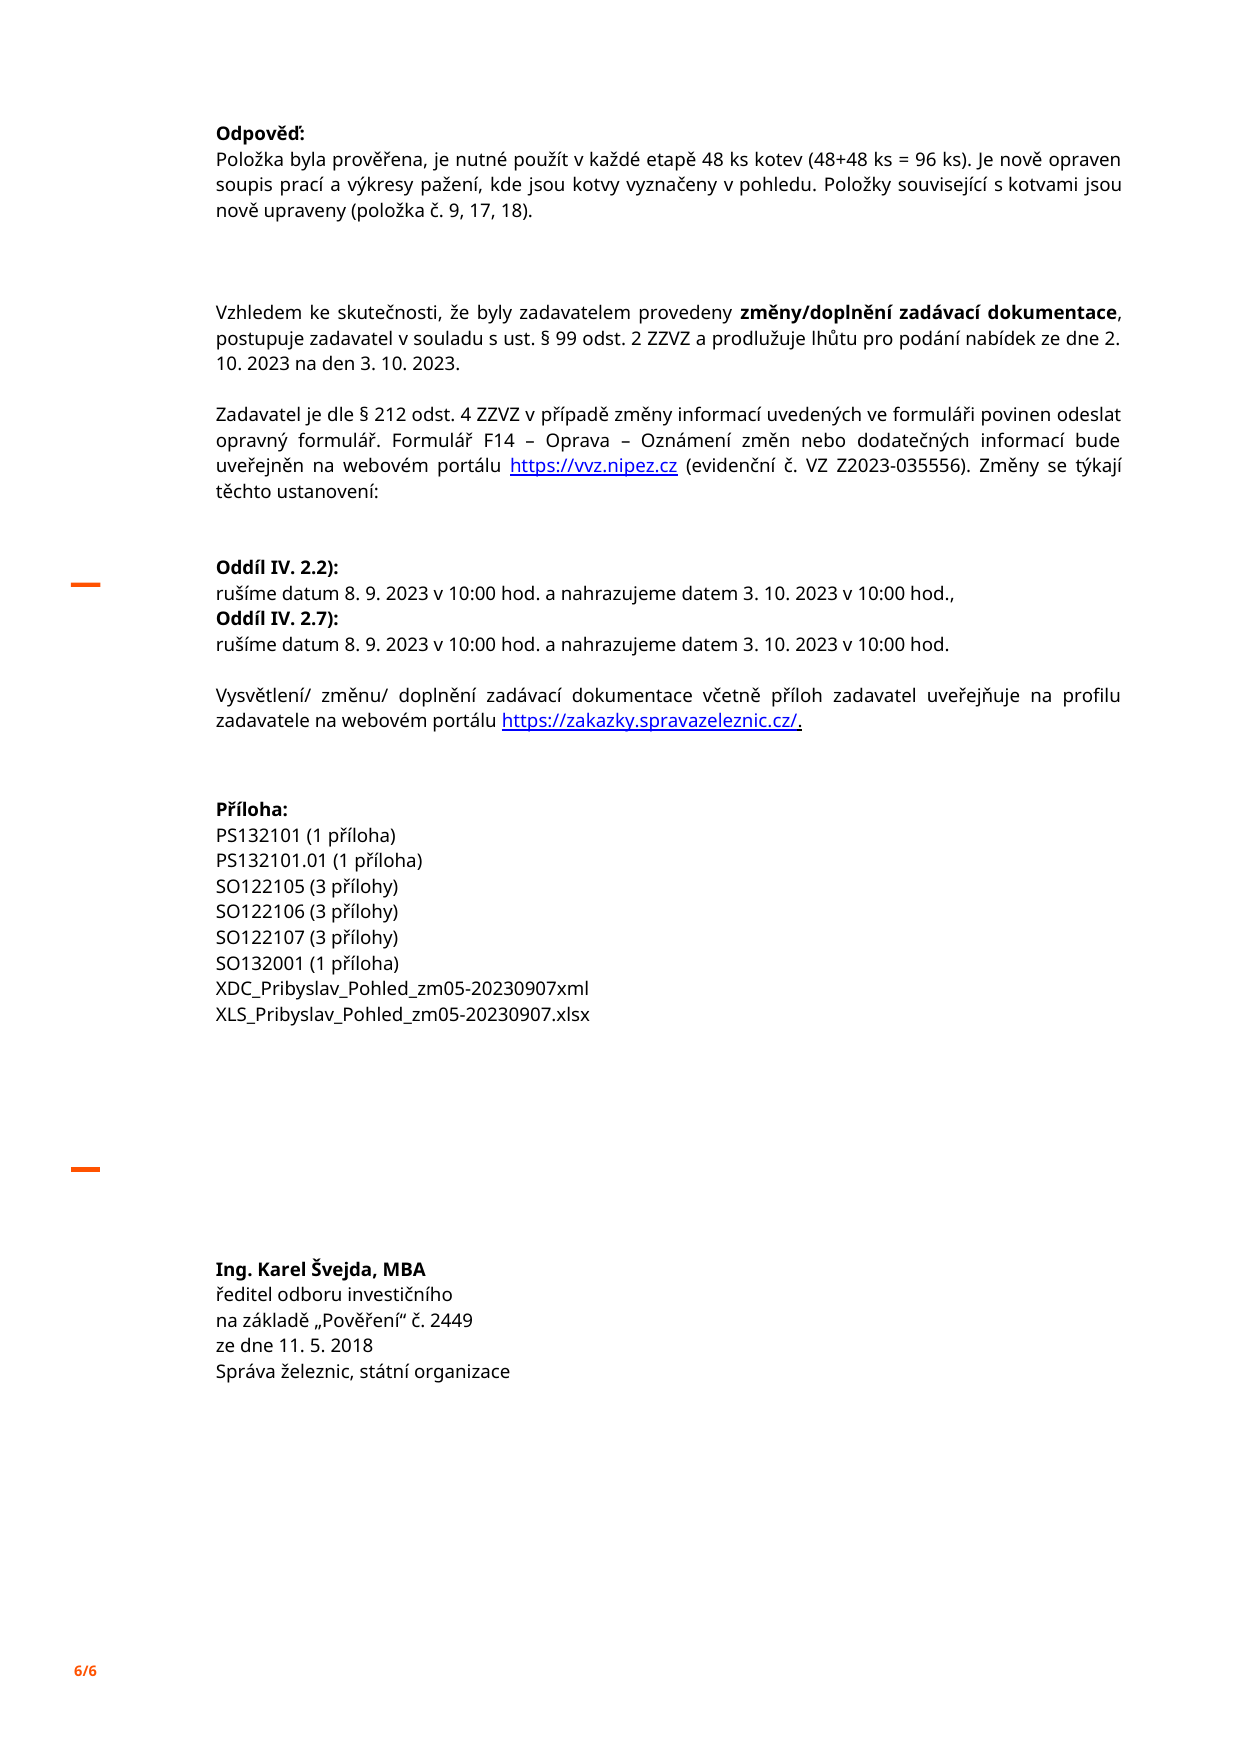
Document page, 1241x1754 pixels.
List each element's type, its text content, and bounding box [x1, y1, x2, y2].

text rušíme datum 8. 9. 2023 v 10:00 hod. a nahrazujeme datem 3. 10. 2023 v 10:00 hod. [216, 631, 1122, 657]
text Ing. Karel Švejda, MBA [216, 1256, 1122, 1282]
text Odpověď: [216, 121, 1122, 146]
text PS132101.01 (1 příloha) [216, 848, 1122, 873]
text Vysvětlení/ změnu/ doplnění zadávací dokumentace včetně příloh zadavatel uveřejňuje na profilu zadavatele na webovém portálu https://zakazky.spravazeleznic.cz/. [216, 682, 1122, 733]
text ze dne 11. 5. 2018 [216, 1333, 1122, 1358]
text rušíme datum 8. 9. 2023 v 10:00 hod. a nahrazujeme datem 3. 10. 2023 v 10:00 hod., [216, 580, 1122, 606]
text XDC_Pribyslav_Pohled_zm05-20230907xml [216, 975, 1122, 1001]
text Příloha: [216, 797, 1122, 822]
text na základě „Pověření“ č. 2449 [216, 1307, 1122, 1333]
text Zadavatel je dle § 212 odst. 4 ZZVZ v případě změny informací uvedených ve formuláři povinen odeslat opravný formulář. Formulář F14 – Oprava – Oznámení změn nebo dodatečných informací bude uveřejněn na webovém portálu (evidenční č. VZ Z2023-035556). Změny se týkají těchto ustanovení: [216, 401, 1122, 503]
text ředitel odboru investičního [216, 1282, 1122, 1307]
text SO122106 (3 přílohy) [216, 899, 1122, 924]
text XLS_Pribyslav_Pohled_zm05-20230907.xlsx [216, 1001, 1122, 1026]
text Oddíl IV. 2.2): [216, 529, 1122, 580]
text SO122107 (3 přílohy) [216, 924, 1122, 950]
text Vzhledem ke skutečnosti, že byly zadavatelem provedeny změny/doplnění zadávací dokumentace, postupuje zadavatel v souladu s ust. § 99 odst. 2 ZZVZ a prodlužuje lhůtu pro podání nabídek ze dne 2. 10. 2023 na den 3. 10. 2023. [216, 299, 1122, 376]
text PS132101 (1 příloha) [216, 822, 1122, 848]
text Správa železnic, státní organizace [216, 1358, 1122, 1384]
text SO132001 (1 příloha) [216, 950, 1122, 975]
text Oddíl IV. 2.7): [216, 606, 1122, 631]
text SO122105 (3 přílohy) [216, 873, 1122, 899]
